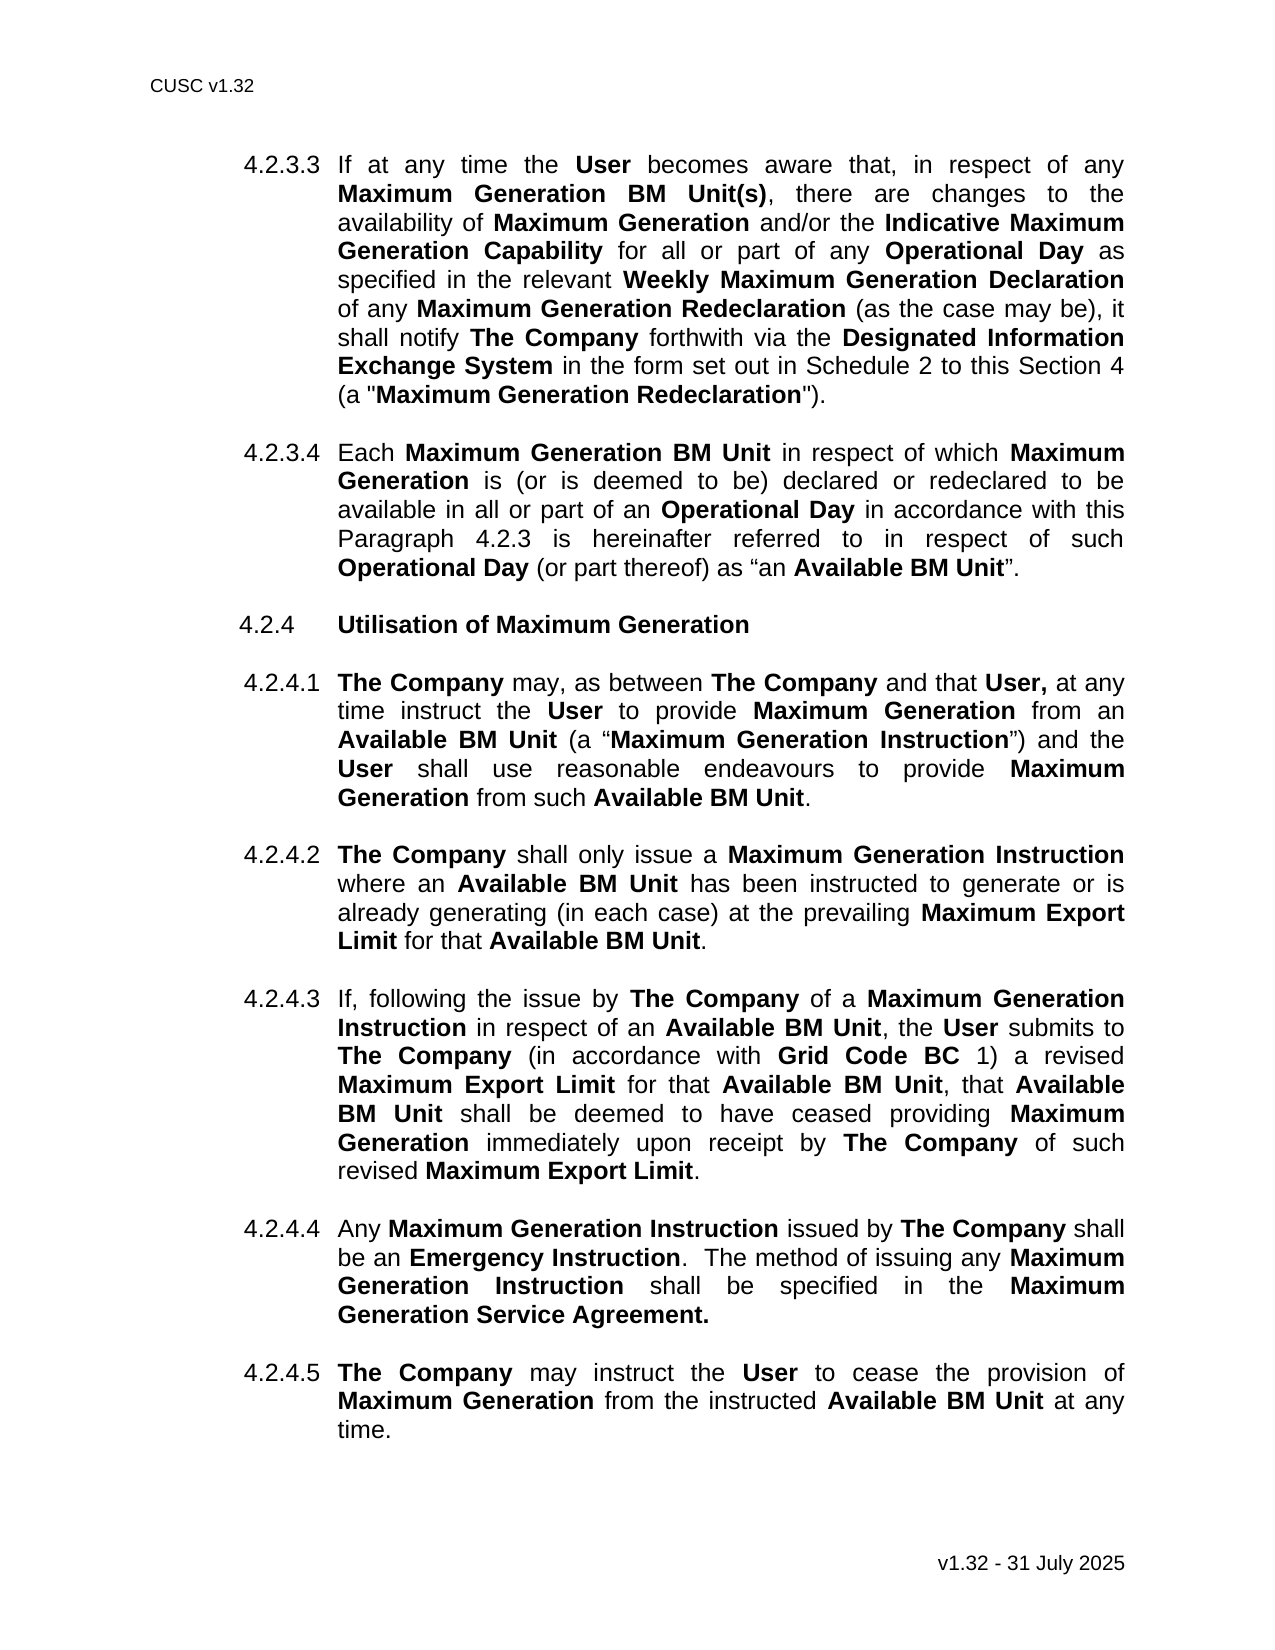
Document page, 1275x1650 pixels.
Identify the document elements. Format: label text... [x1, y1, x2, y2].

text 4.2.4.5 The Company may instruct the User to cease the provision of Maximum Generation from the instructed Available BM Unit at any time. [244, 1357, 1125, 1444]
text 4.2.4.2 The Company shall only issue a Maximum Generation Instruction where an Available BM Unit has been instructed to generate or is already generating (in each case) at the prevailing Maximum Export Limit for that Available BM Unit. [244, 840, 1125, 955]
text 4.2.4.3 If, following the issue by The Company of a Maximum Generation Instruction in respect of an Available BM Unit, the User submits to The Company (in accordance with Grid Code BC 1) a revised Maximum Export Limit for that Available BM Unit, that Available BM Unit shall be deemed to have ceased providing Maximum Generation immediately upon receipt by The Company of such revised Maximum Export Limit. [244, 984, 1125, 1185]
title 4.2.4 Utilisation of Maximum Generation [239, 610, 1125, 639]
title 4.2.3.4 Each Maximum Generation BM Unit in respect of which Maximum Generation is (or is deemed to be) declared or redeclared to be available in all or part of an Operational Day in accordance with this Paragraph 4.2.3 is hereinafter referred to in respect of such Operational Day (or part thereof) as “an Available BM Unit”. [244, 437, 1125, 581]
title 4.2.3.3 If at any time the User becomes aware that, in respect of any Maximum Generation BM Unit(s), there are changes to the availability of Maximum Generation and/or the Indicative Maximum Generation Capability for all or part of any Operational Day as specified in the relevant Weekly Maximum Generation Declaration of any Maximum Generation Redeclaration (as the case may be), it shall notify The Company forthwith via the Designated Information Exchange System in the form set out in Schedule 2 to this Section 4 (a "Maximum Generation Redeclaration"). [244, 150, 1125, 409]
text 4.2.4.4 Any Maximum Generation Instruction issued by The Company shall be an Emergency Instruction. The method of issuing any Maximum Generation Instruction shall be specified in the Maximum Generation Service Agreement. [244, 1214, 1125, 1329]
text 4.2.4.1 The Company may, as between The Company and that User, at any time instruct the User to provide Maximum Generation from an Available BM Unit (a “Maximum Generation Instruction”) and the User shall use reasonable endeavours to provide Maximum Generation from such Available BM Unit. [244, 667, 1125, 811]
